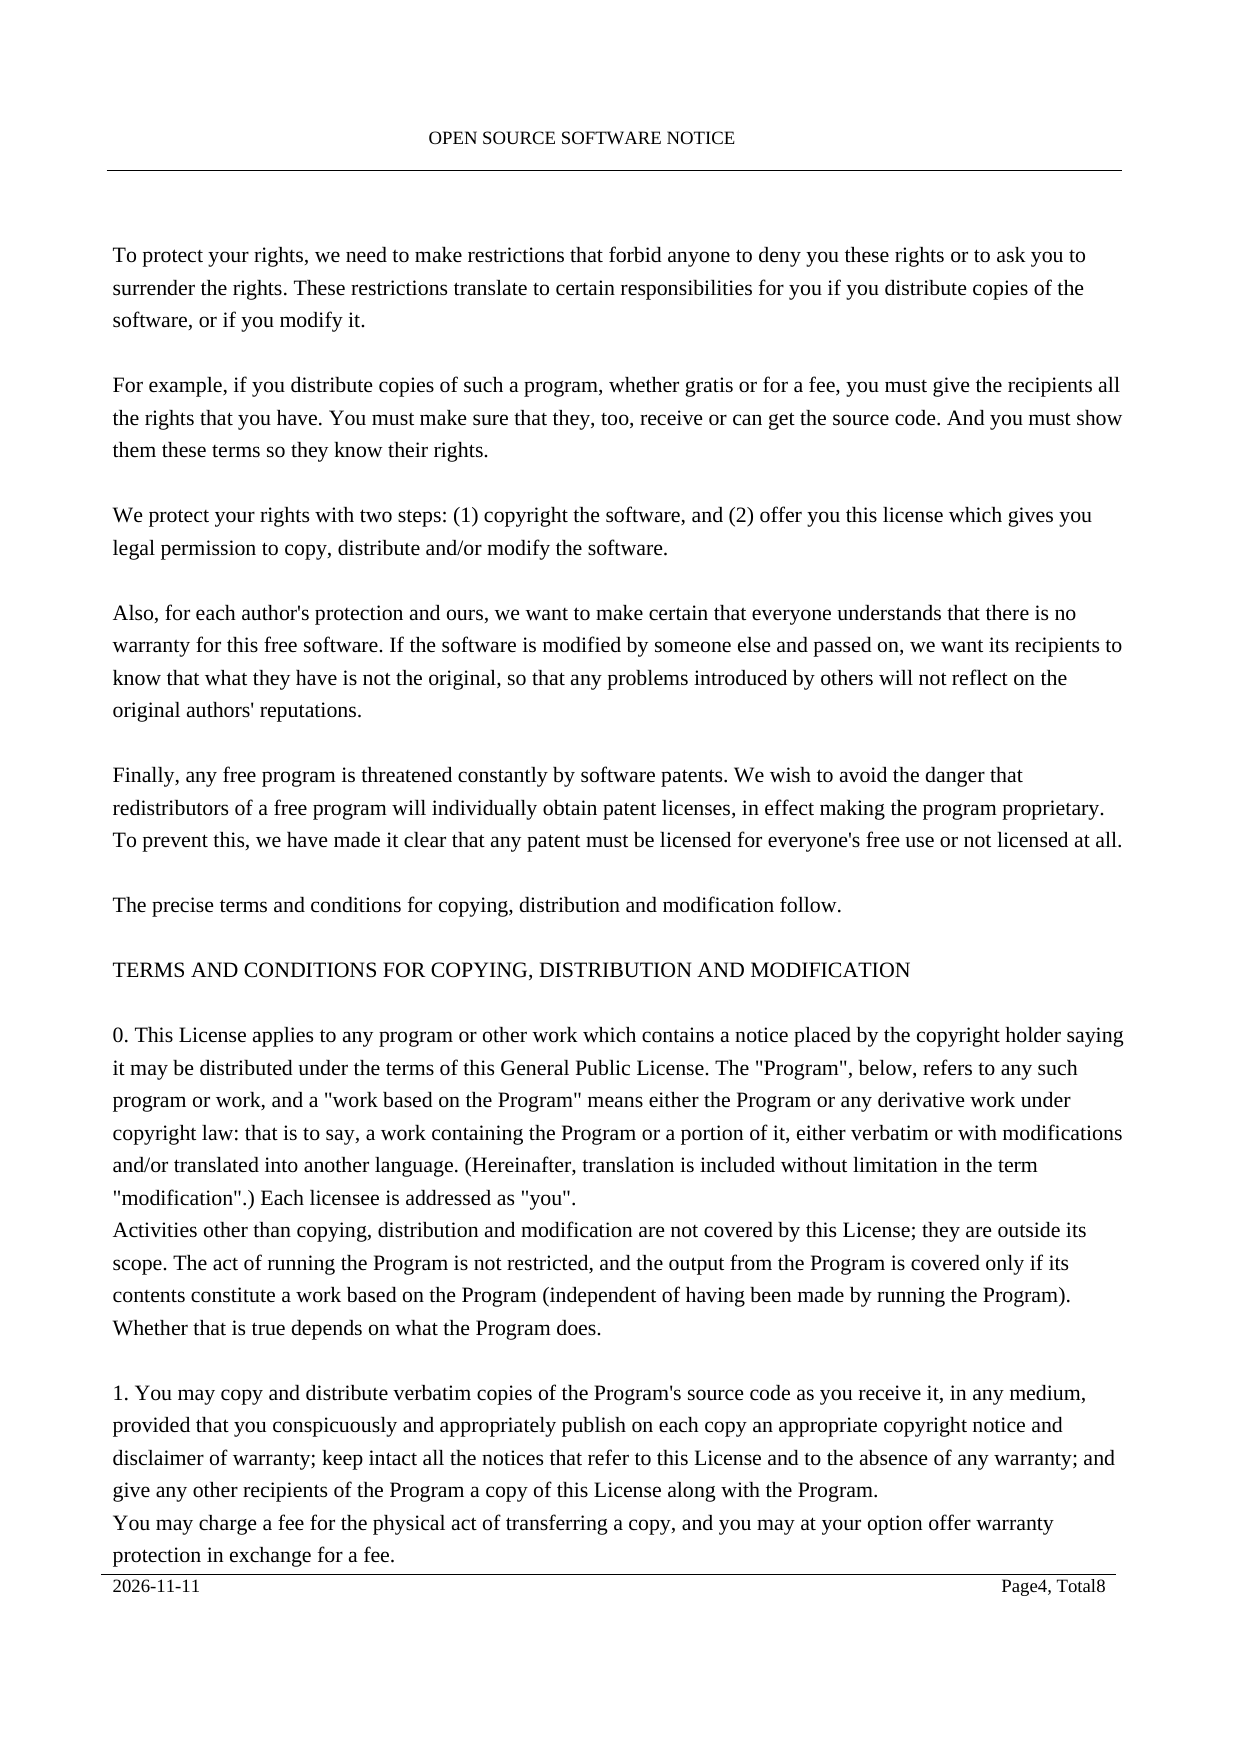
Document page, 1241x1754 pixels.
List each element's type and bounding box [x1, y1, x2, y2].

text [112, 206, 1128, 1571]
